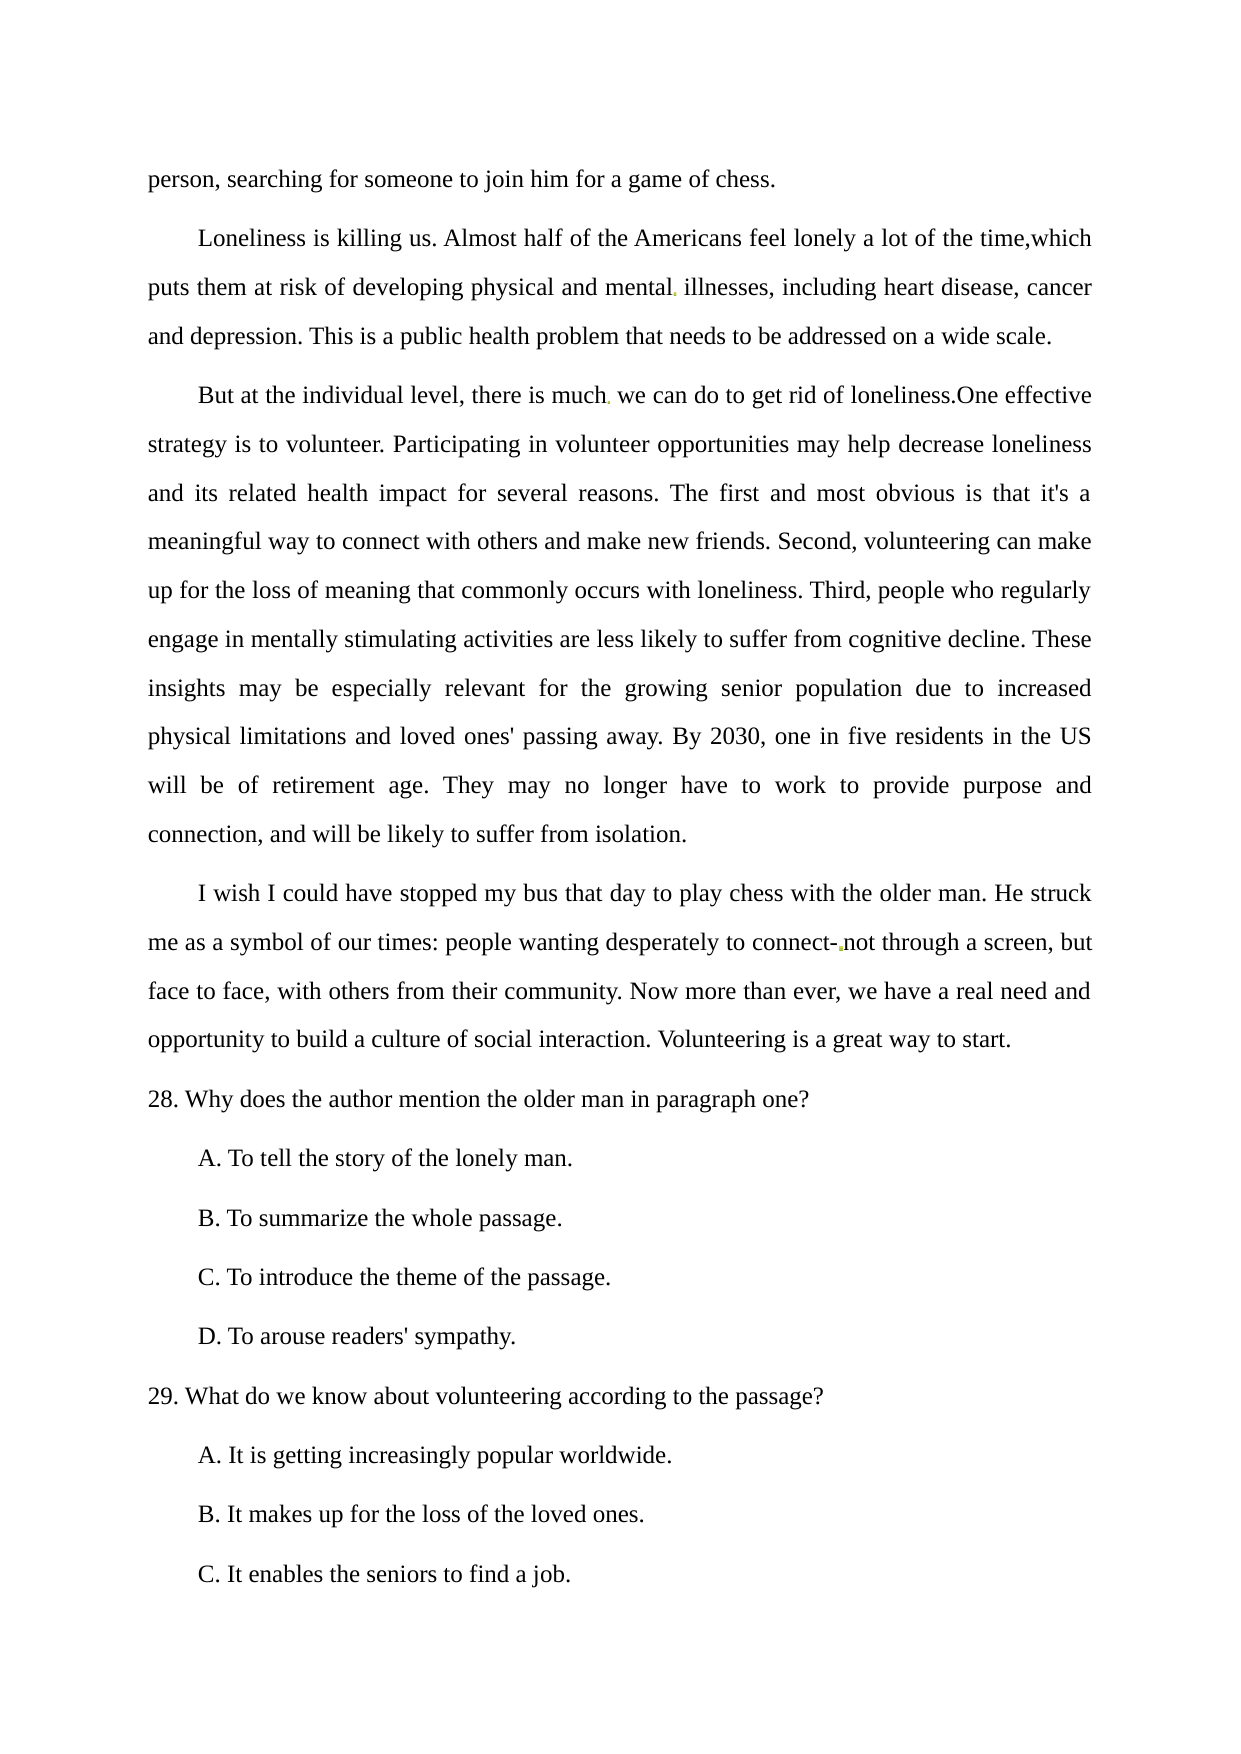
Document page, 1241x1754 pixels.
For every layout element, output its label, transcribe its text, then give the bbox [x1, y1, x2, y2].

text A. It is getting increasingly popular worldwide. [148, 1438, 1093, 1471]
text C. To introduce the theme of the passage. [148, 1260, 1093, 1293]
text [148, 162, 1093, 194]
text Loneliness is killing us. Almost half of the Americans feel lonely a lot of the time,which puts them at risk of developing physical and mental illnesses, including heart disease, cancer and depression. This is a public health problem that needs to be addressed on a wide scale. [148, 221, 1093, 351]
text A. To tell the story of the lonely man. [148, 1141, 1093, 1174]
text 29. What do we know about volunteering according to the passage? [148, 1379, 1093, 1411]
text I wish I could have stopped my bus that day to play chess with the older man. He struck me as a symbol of our times: people wanting desperately to connect-not through a screen, but face to face, with others from their community. Now more than ever, we have a real need and opportunity to build a culture of social interaction. Volunteering is a great way to start. [148, 876, 1093, 1055]
text B. It makes up for the loss of the loved ones. [148, 1498, 1093, 1530]
text 28. Why does the author mention the older man in paragraph one? [148, 1082, 1093, 1114]
text D. To arouse readers' sympathy. [148, 1319, 1093, 1352]
text C. It enables the seniors to find a job. [148, 1557, 1093, 1589]
text B. To summarize the whole passage. [148, 1201, 1093, 1233]
text But at the individual level, there is much we can do to get rid of loneliness.One effective strategy is to volunteer. Participating in volunteer opportunities may help decrease loneliness and its related health impact for several reasons. The first and most obvious is that it's a meaningful way to connect with others and make new friends. Second, volunteering can make up for the loss of meaning that commonly occurs with loneliness. Third, people who regularly engage in mentally stimulating activities are less likely to suffer from cognitive decline. These insights may be especially relevant for the growing senior population due to increased physical limitations and loved ones' passing away. By 2030, one in five residents in the US will be of retirement age. They may no longer have to work to provide purpose and connection, and will be likely to suffer from isolation. [148, 378, 1093, 849]
